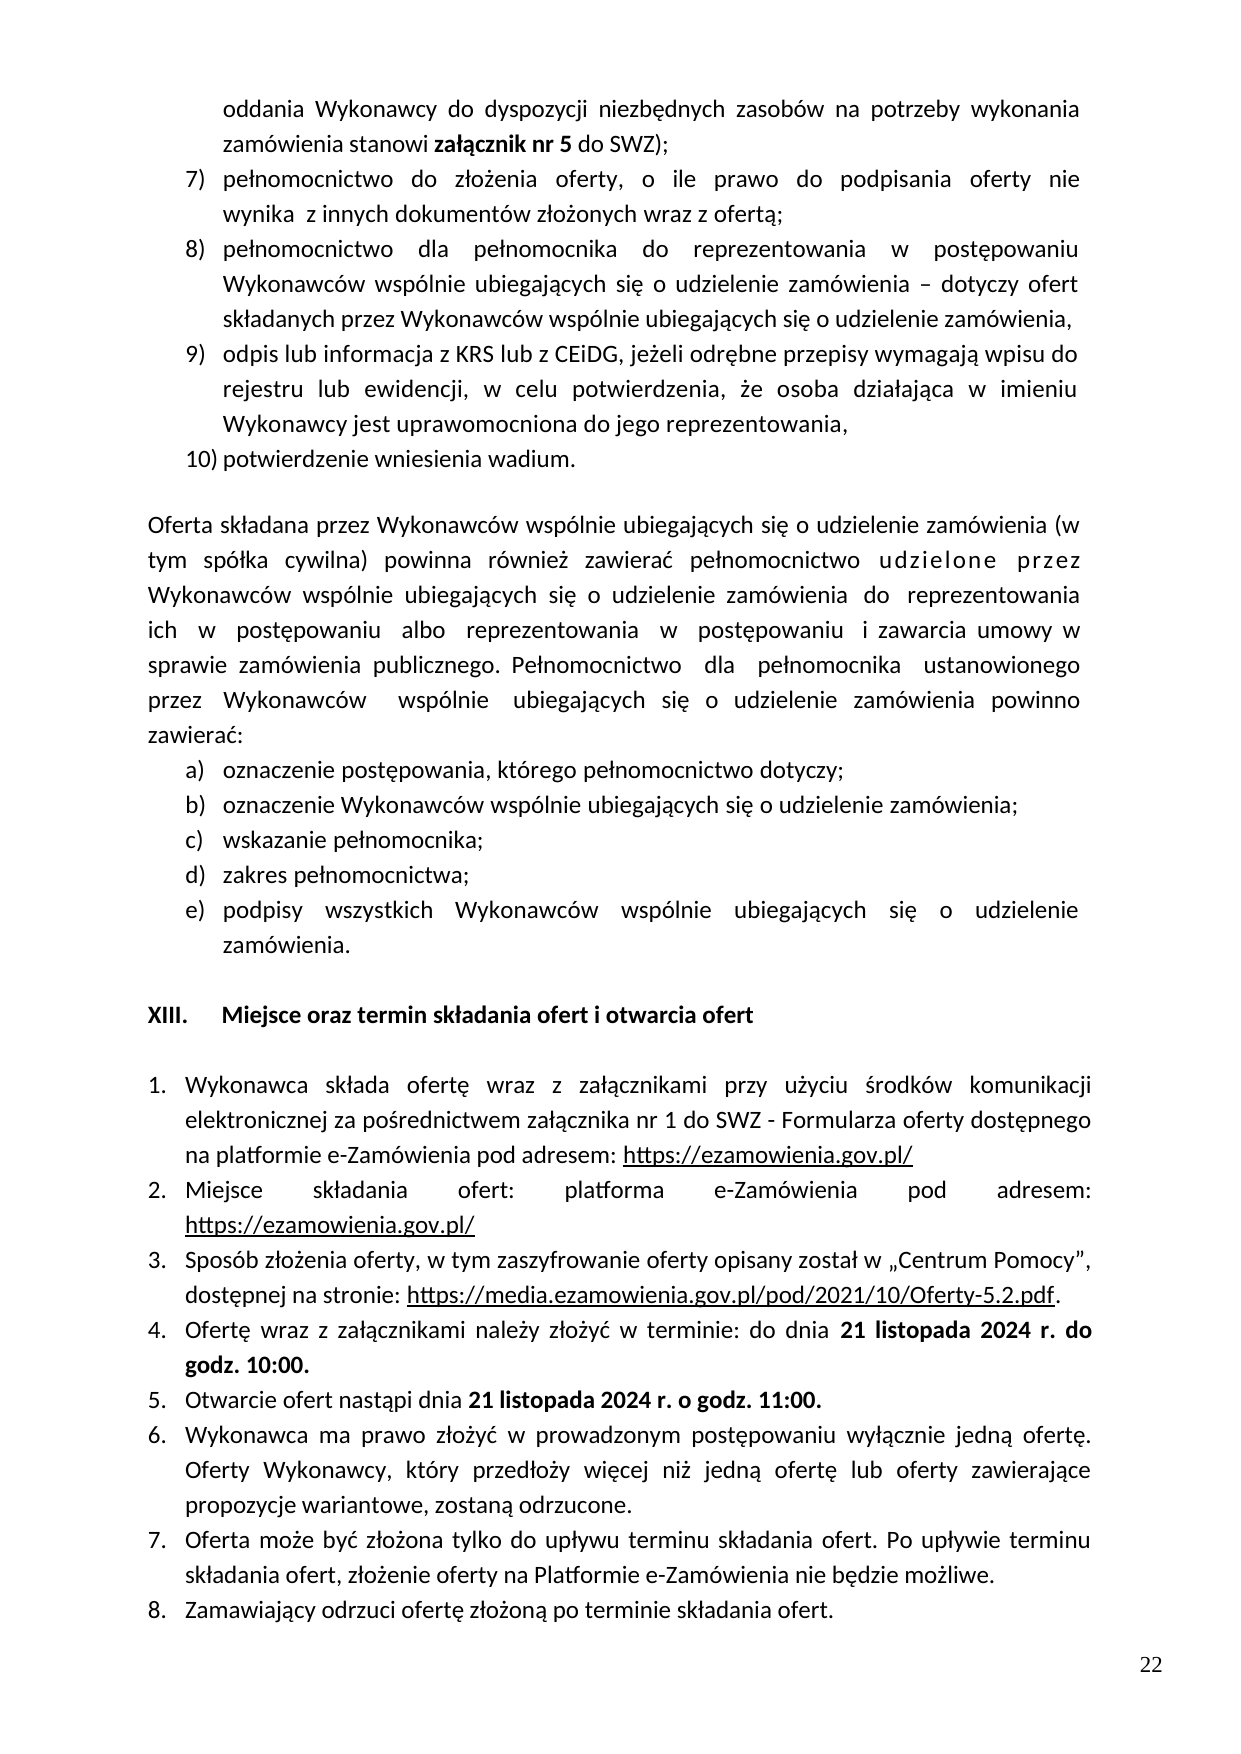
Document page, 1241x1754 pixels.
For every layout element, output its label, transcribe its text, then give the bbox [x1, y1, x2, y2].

text Oferta składana przez Wykonawców wspólnie ubiegających się o udzielenie zamówienia (w tym spółka cywilna) powinna również zawierać pełnomocnictwo udzielone przez Wykonawców wspólnie ubiegających się o udzielenie zamówienia do reprezentowania ich w postępowaniu albo reprezentowania w postępowaniu i zawarcia umowy w sprawie zamówienia publicznego. Pełnomocnictwo dla pełnomocnika ustanowionego przez Wykonawców wspólnie ubiegających się o udzielenie zamówienia powinno zawierać: [148, 509, 1080, 750]
list Wykonawca składa ofertę wraz z załącznikami przy użyciu środków komunikacji elektronicznej za pośrednictwem załącznika nr 1 do SWZ - Formularza oferty dostępnego na platformie e-Zamówienia pod adresem: https://ezamowienia.gov.pl/ [148, 1069, 1093, 1170]
list Oferta może być złożona tylko do upływu terminu składania ofert. Po upływie terminu składania ofert, złożenie oferty na Platformie e-Zamówienia nie będzie możliwe. [148, 1524, 1093, 1590]
list oznaczenie Wykonawców wspólnie ubiegających się o udzielenie zamówienia; [185, 789, 1078, 820]
list Ofertę wraz z załącznikami należy złożyć w terminie: do dnia 21 listopada 2024 r. do godz. 10:00. [148, 1314, 1093, 1380]
list podpisy wszystkich Wykonawców wspólnie ubiegających się o udzielenie zamówienia. [185, 894, 1078, 960]
list Sposób złożenia oferty, w tym zaszyfrowanie oferty opisany został w „Centrum Pomocy”, dostępnej na stronie: https://media.ezamowienia.gov.pl/pod/2021/10/Oferty-5.2.pdf. [148, 1244, 1093, 1310]
list odpis lub informacja z KRS lub z CEiDG, jeżeli odrębne przepisy wymagają wpisu do rejestru lub ewidencji, w celu potwierdzenia, że osoba działająca w imieniu Wykonawcy jest uprawomocniona do jego reprezentowania, [185, 339, 1080, 439]
list Miejsce składania ofert: platforma e-Zamówienia pod adresem: https://ezamowienia.gov.pl/ [148, 1174, 1093, 1240]
list Zamawiający odrzuci ofertę złożoną po terminie składania ofert. [148, 1594, 1093, 1625]
list wskazanie pełnomocnika; [185, 824, 1078, 855]
list Otwarcie ofert nastąpi dnia 21 listopada 2024 r. o godz. 11:00. [148, 1384, 1093, 1415]
list Wykonawca ma prawo złożyć w prowadzonym postępowaniu wyłącznie jedną ofertę. Oferty Wykonawcy, który przedłoży więcej niż jedną ofertę lub oferty zawierające propozycje wariantowe, zostaną odrzucone. [148, 1419, 1093, 1520]
list oznaczenie postępowania, którego pełnomocnictwo dotyczy; [185, 754, 1078, 785]
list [185, 94, 1080, 159]
list potwierdzenie wniesienia wadium. [185, 444, 1093, 474]
list pełnomocnictwo do złożenia oferty, o ile prawo do podpisania oferty nie wynika z innych dokumentów złożonych wraz z ofertą; [185, 164, 1080, 229]
list pełnomocnictwo dla pełnomocnika do reprezentowania w postępowaniu Wykonawców wspólnie ubiegających się o udzielenie zamówienia – dotyczy ofert składanych przez Wykonawców wspólnie ubiegających się o udzielenie zamówienia, [185, 234, 1080, 334]
text Miejsce oraz termin składania ofert i otwarcia ofert [148, 999, 1093, 1030]
list zakres pełnomocnictwa; [185, 859, 1078, 890]
